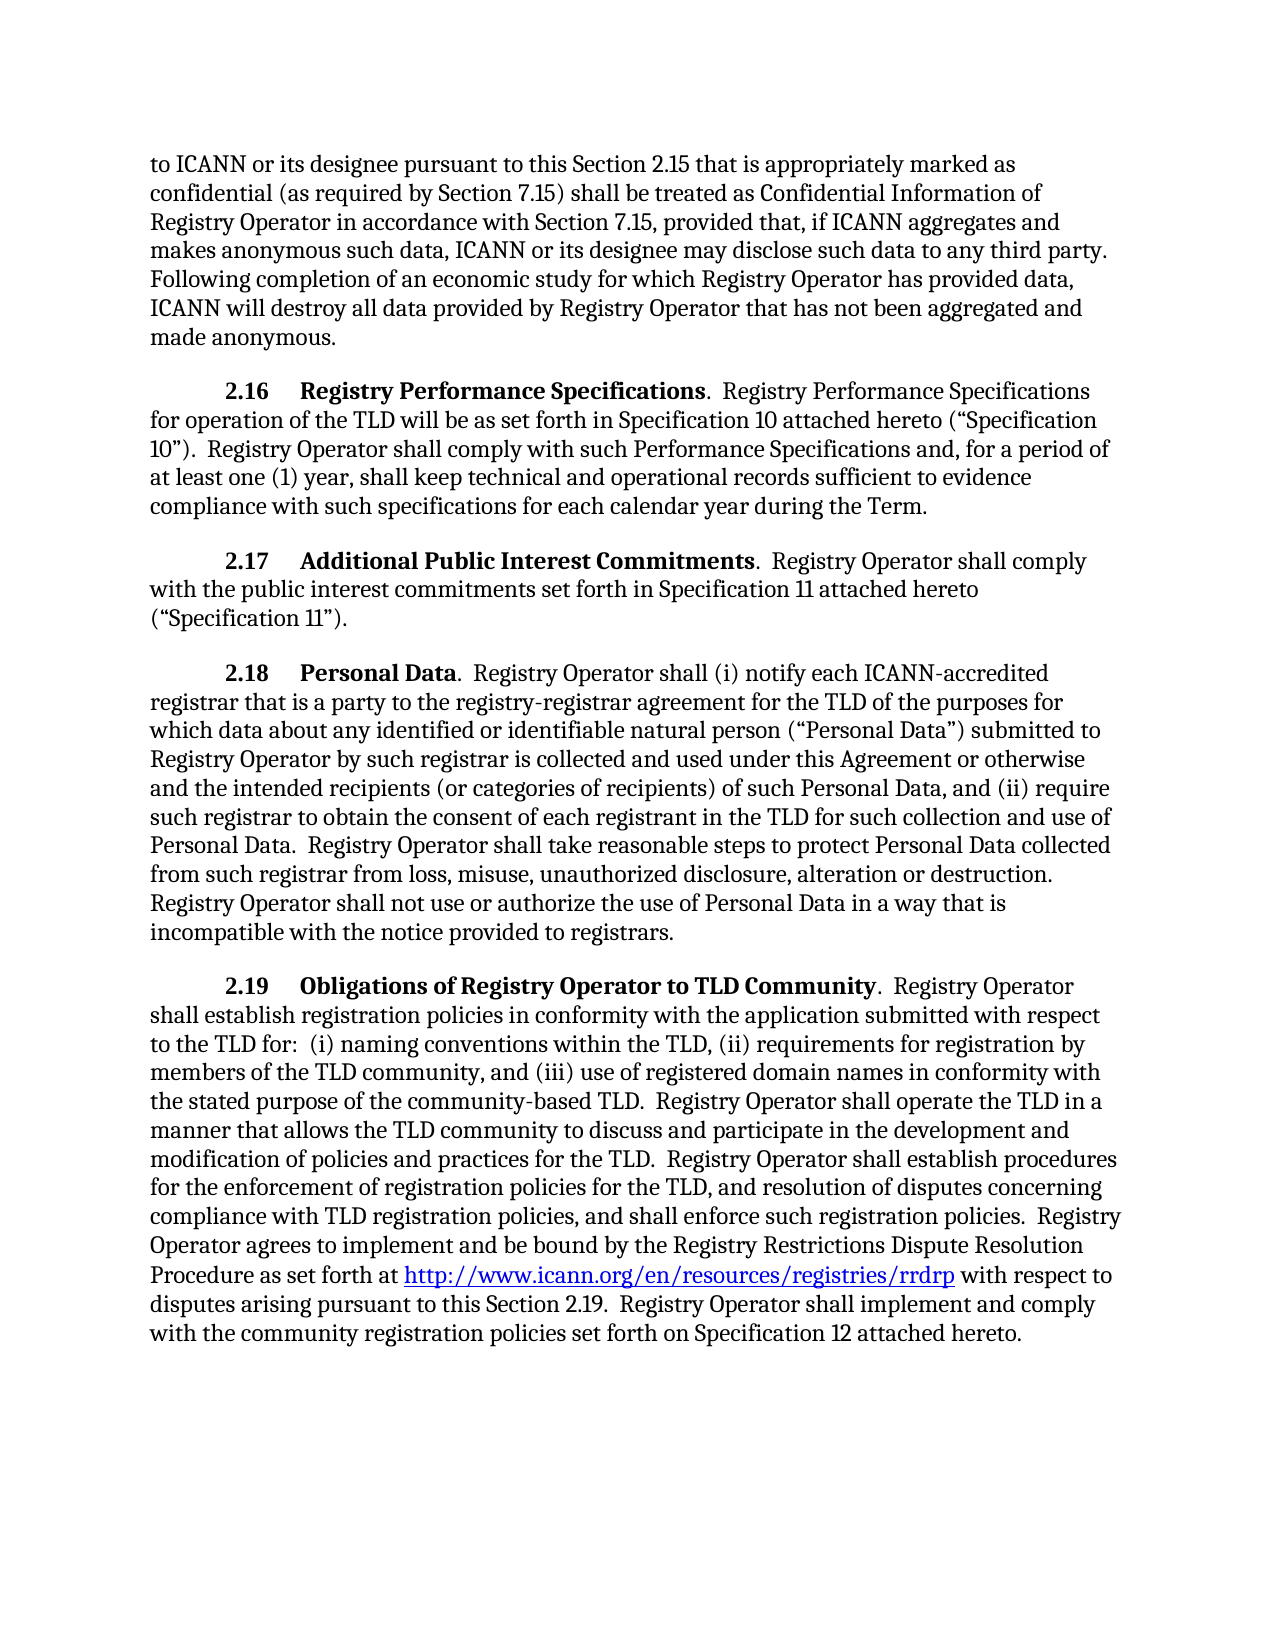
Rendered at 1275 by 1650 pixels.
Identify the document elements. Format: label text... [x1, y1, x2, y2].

text Additional Public Interest Commitments. Registry Operator shall comply with the public interest commitments set forth in Specification 11 attached hereto (“Specification 11”). [150, 546, 1125, 633]
text Registry Performance Specifications. Registry Performance Specifications for operation of the TLD will be as set forth in Specification 10 attached hereto (“Specification 10”). Registry Operator shall comply with such Performance Specifications and, for a period of at least one (1) year, shall keep technical and operational records sufficient to evidence compliance with such specifications for each calendar year during the Term. [150, 376, 1125, 521]
text Personal Data. Registry Operator shall (i) notify each ICANN-accredited registrar that is a party to the registry-registrar agreement for the TLD of the purposes for which data about any identified or identifiable natural person (“Personal Data”) submitted to Registry Operator by such registrar is collected and used under this Agreement or otherwise and the intended recipients (or categories of recipients) of such Personal Data, and (ii) require such registrar to obtain the consent of each registrant in the TLD for such collection and use of Personal Data. Registry Operator shall take reasonable steps to protect Personal Data collected from such registrar from loss, misuse, unauthorized disclosure, alteration or destruction. Registry Operator shall not use or authorize the use of Personal Data in a way that is incompatible with the notice provided to registrars. [150, 658, 1125, 946]
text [150, 150, 1125, 351]
text Obligations of Registry Operator to TLD Community. Registry Operator shall establish registration policies in conformity with the application submitted with respect to the TLD for: (i) naming conventions within the TLD, (ii) requirements for registration by members of the TLD community, and (iii) use of registered domain names in conformity with the stated purpose of the community-based TLD. Registry Operator shall operate the TLD in a manner that allows the TLD community to discuss and participate in the development and modification of policies and practices for the TLD. Registry Operator shall establish procedures for the enforcement of registration policies for the TLD, and resolution of disputes concerning compliance with TLD registration policies, and shall enforce such registration policies. Registry Operator agrees to implement and be bound by the Registry Restrictions Dispute Resolution Procedure as set forth at http://www.icann.org/en/resources/registries/rrdrp with respect to disputes arising pursuant to this Section 2.19. Registry Operator shall implement and comply with the community registration policies set forth on Specification 12 attached hereto. [150, 971, 1125, 1348]
